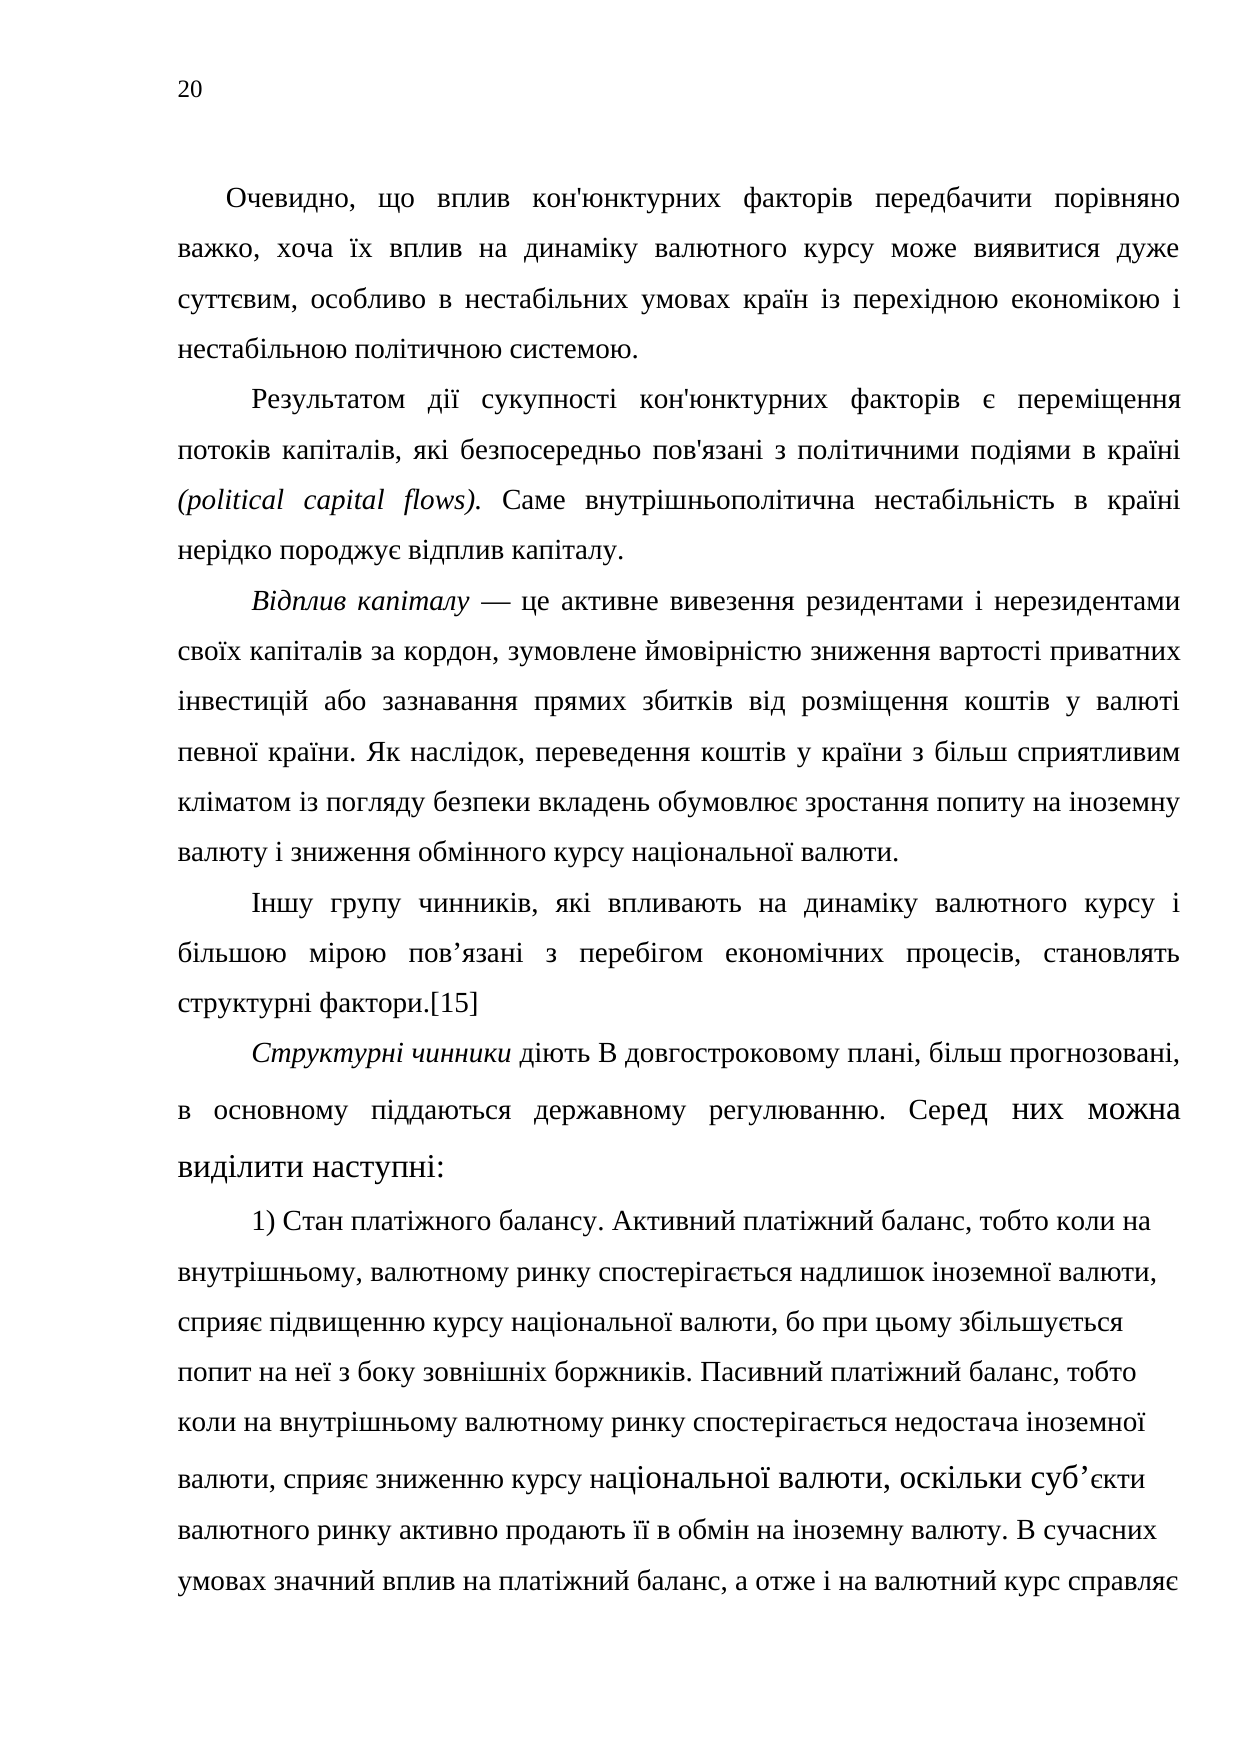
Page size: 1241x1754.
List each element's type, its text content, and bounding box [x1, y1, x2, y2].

text Відплив капіталу — це активне вивезення резидентами і нерезидентами своїх капіталів за кордон, зумовлене ймовірністю зниження вартості приватних інвестицій або зазнавання прямих збитків від розміщення коштів у валюті певної країни. Як наслідок, переведення коштів у країни з більш сприятливим кліматом із погляду безпеки вкладень обумовлює зростання попиту на іноземну валюту і зниження обмінного курсу національної валюти. [177, 583, 1181, 868]
text Очевидно, що вплив кон'юнктурних факторів передбачити порівняно важко, хоча їх вплив на динаміку валютного курсу може виявитися дуже суттєвим, особливо в нестабільних умовах країн із перехідною економікою і нестабільною політичною системою. [177, 180, 1181, 365]
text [177, 1203, 1181, 1596]
text Результатом дії сукупності кон'юнктурних факторів є переміщення потоків капіталів, які безпосередньо пов'язані з політичними подіями в країні (political capital flows). Саме внутрішньополітична нестабільність в країні нерідко породжує відплив капіталу. [177, 382, 1181, 566]
text Іншу групу чинників, які впливають на динаміку валютного курсу і більшою мірою пов’язані з перебігом економічних процесів, становлять структурні фактори.[15] [177, 885, 1181, 1019]
text Структурні чинники діють В довгостроковому плані, більш прогнозовані, в основному піддаються державному регулюванню. Серед них можна виділити наступні: [177, 1036, 1181, 1184]
